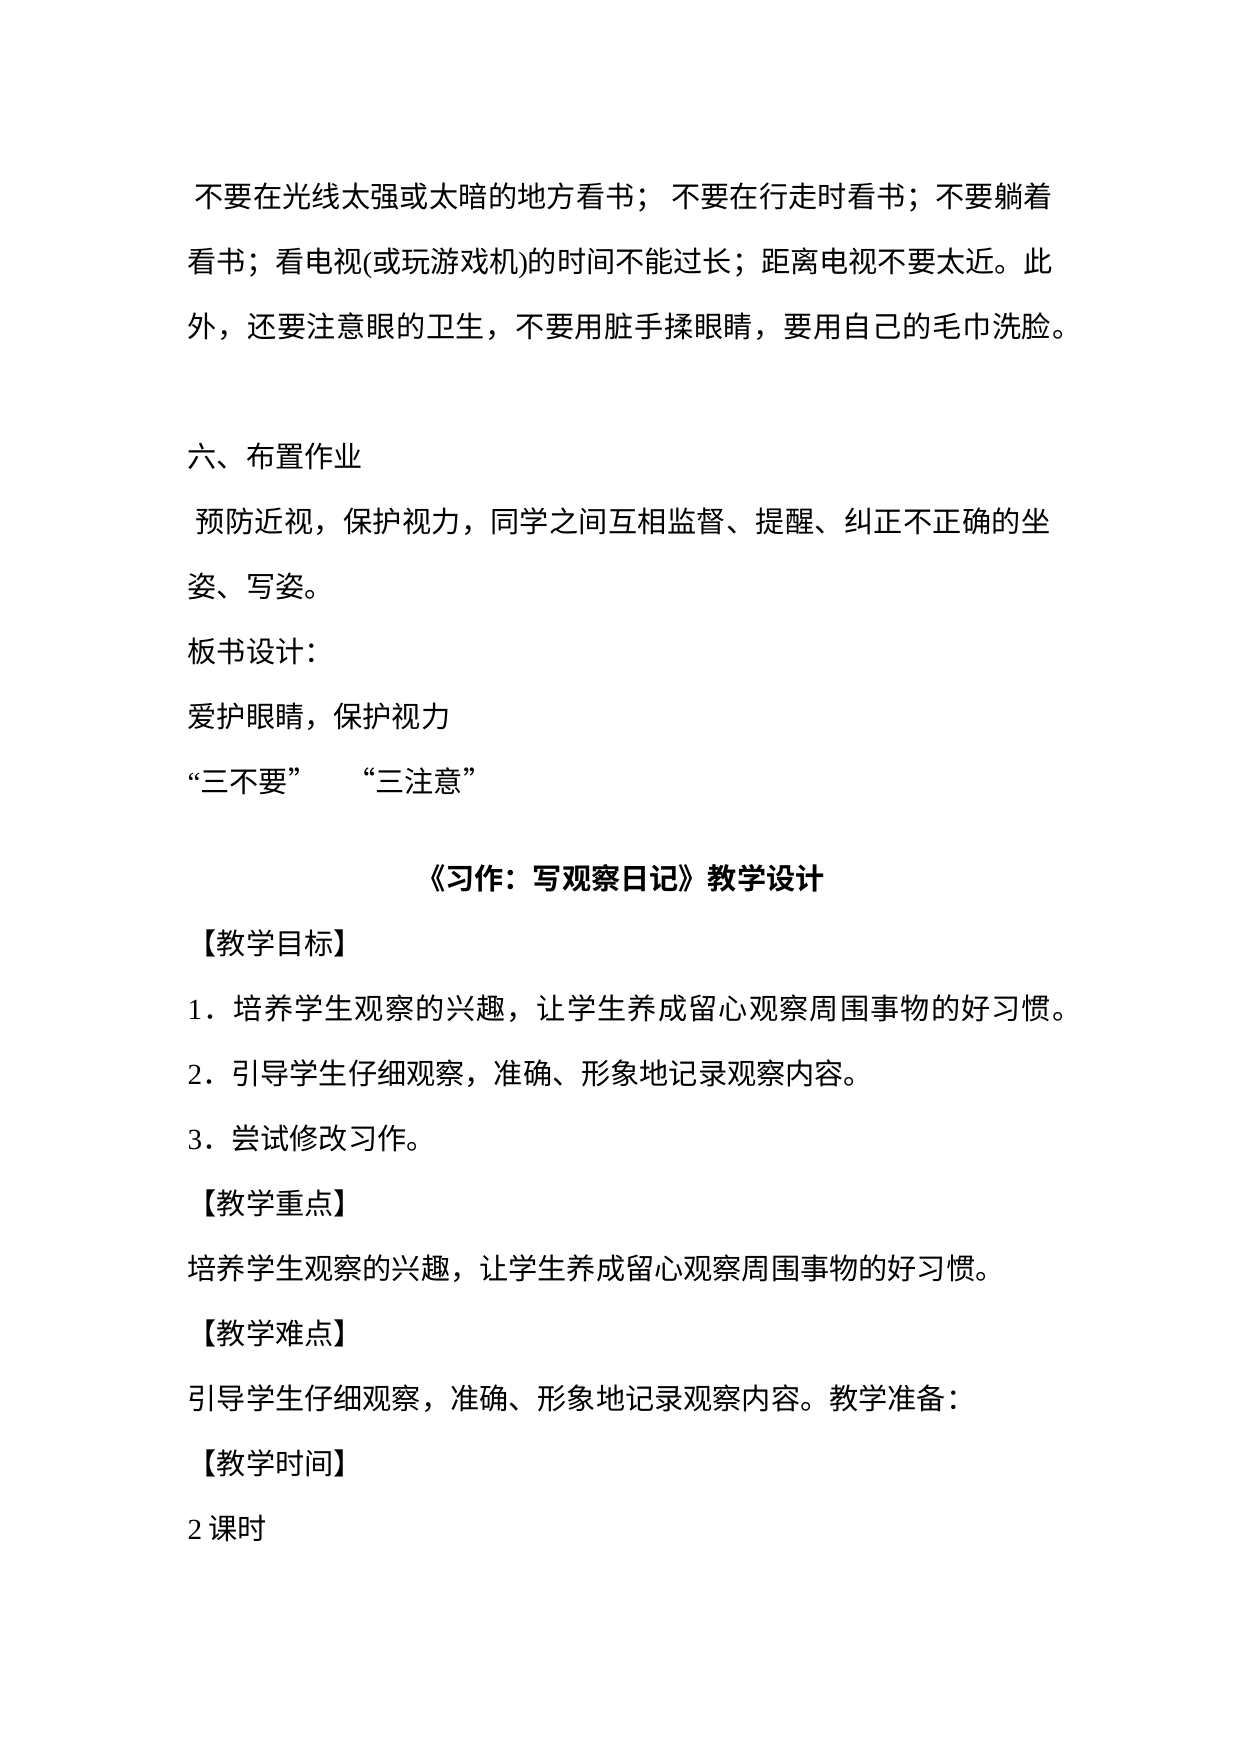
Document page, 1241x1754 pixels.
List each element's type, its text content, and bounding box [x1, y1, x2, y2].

text 【教学难点】 [187, 1299, 1053, 1364]
text 《习作：写观察日记》教学设计 [187, 844, 1053, 909]
text 1．培养学生观察的兴趣，让学生养成留心观察周围事物的好习惯。2．引导学生仔细观察，准确、形象地记录观察内容。 [187, 974, 1053, 1104]
text 【教学时间】 [187, 1429, 1053, 1494]
text 板书设计： [187, 617, 1053, 682]
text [187, 162, 1053, 422]
text 【教学重点】 [187, 1169, 1053, 1234]
text “三不要” “三注意” [187, 747, 1053, 812]
text 【教学目标】 [187, 909, 1053, 974]
text 六、布置作业 [187, 422, 1053, 487]
text 预防近视，保护视力，同学之间互相监督、提醒、纠正不正确的坐姿、写姿。 [187, 487, 1053, 617]
text 2课时 [187, 1494, 1053, 1559]
text 引导学生仔细观察，准确、形象地记录观察内容。教学准备： [187, 1364, 1053, 1429]
text 培养学生观察的兴趣，让学生养成留心观察周围事物的好习惯。 [187, 1234, 1053, 1299]
text 爱护眼睛，保护视力 [187, 682, 1053, 747]
text 3．尝试修改习作。 [187, 1104, 1053, 1169]
